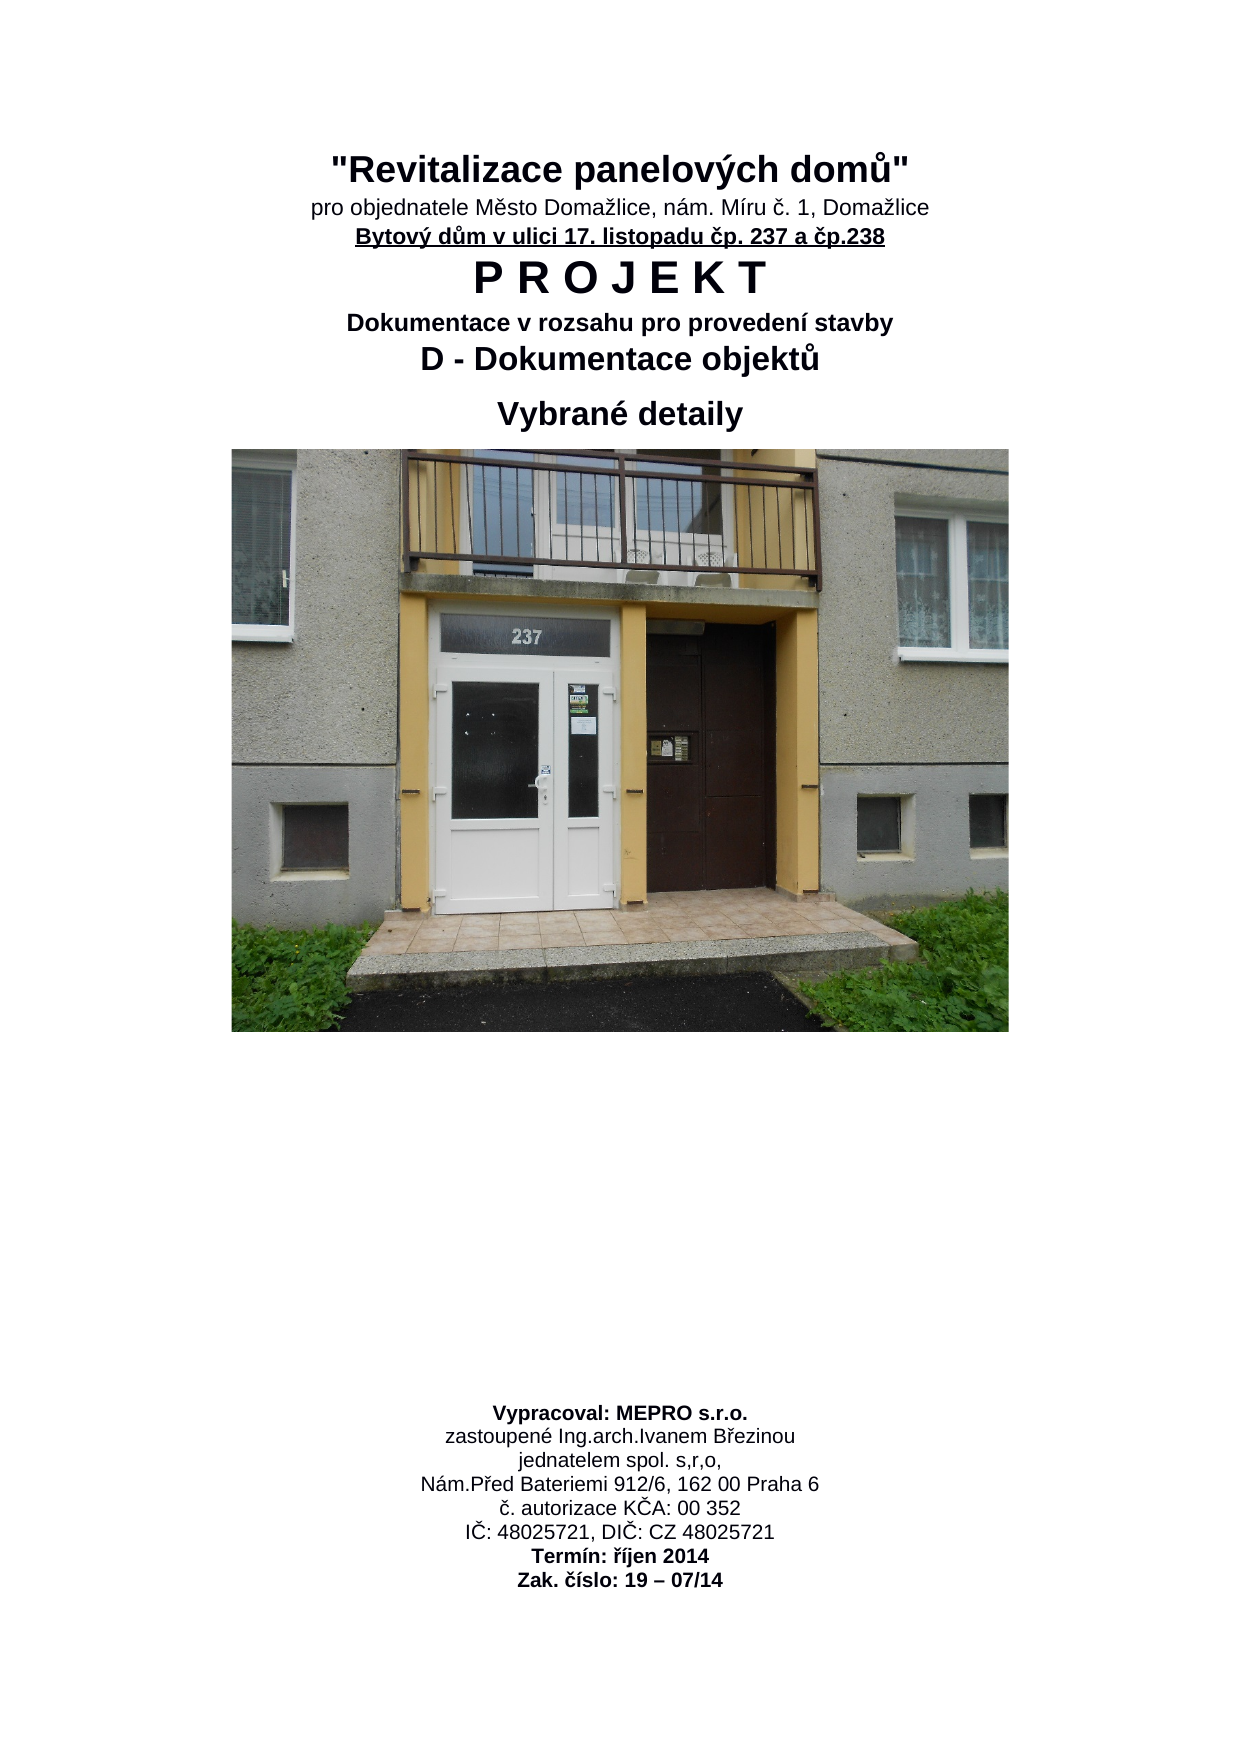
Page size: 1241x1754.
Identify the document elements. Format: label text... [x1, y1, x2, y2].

text D - Dokumentace objektů [148, 339, 1093, 377]
picture [231, 449, 1009, 1032]
text pro objednatele Město Domažlice, nám. Míru č. 1, Domažlice [148, 194, 1093, 221]
text Zak. číslo: 19 – 07/14 [148, 1568, 1093, 1592]
text P R O J E K T [148, 251, 1093, 304]
text IČ: 48025721, DIČ: CZ 48025721 [148, 1520, 1093, 1544]
text Vypracoval: MEPRO s.r.o. [148, 1400, 1093, 1424]
text zastoupené Ing.arch.Ivanem Březinou [148, 1424, 1093, 1448]
text č. autorizace KČA: 00 352 [148, 1496, 1093, 1520]
text jednatelem spol. s,r,o, [148, 1448, 1093, 1472]
text Termín: říjen 2014 [148, 1544, 1093, 1568]
text Dokumentace v rozsahu pro provedení stavby [148, 308, 1093, 337]
text Nám.Před Bateriemi 912/6, 162 00 Praha 6 [148, 1472, 1093, 1496]
text Bytový dům v ulici 17. listopadu čp. 237 a čp.238 [148, 223, 1093, 249]
text Vybrané detaily [148, 394, 1093, 432]
text "Revitalizace panelových domů" [148, 148, 1093, 191]
